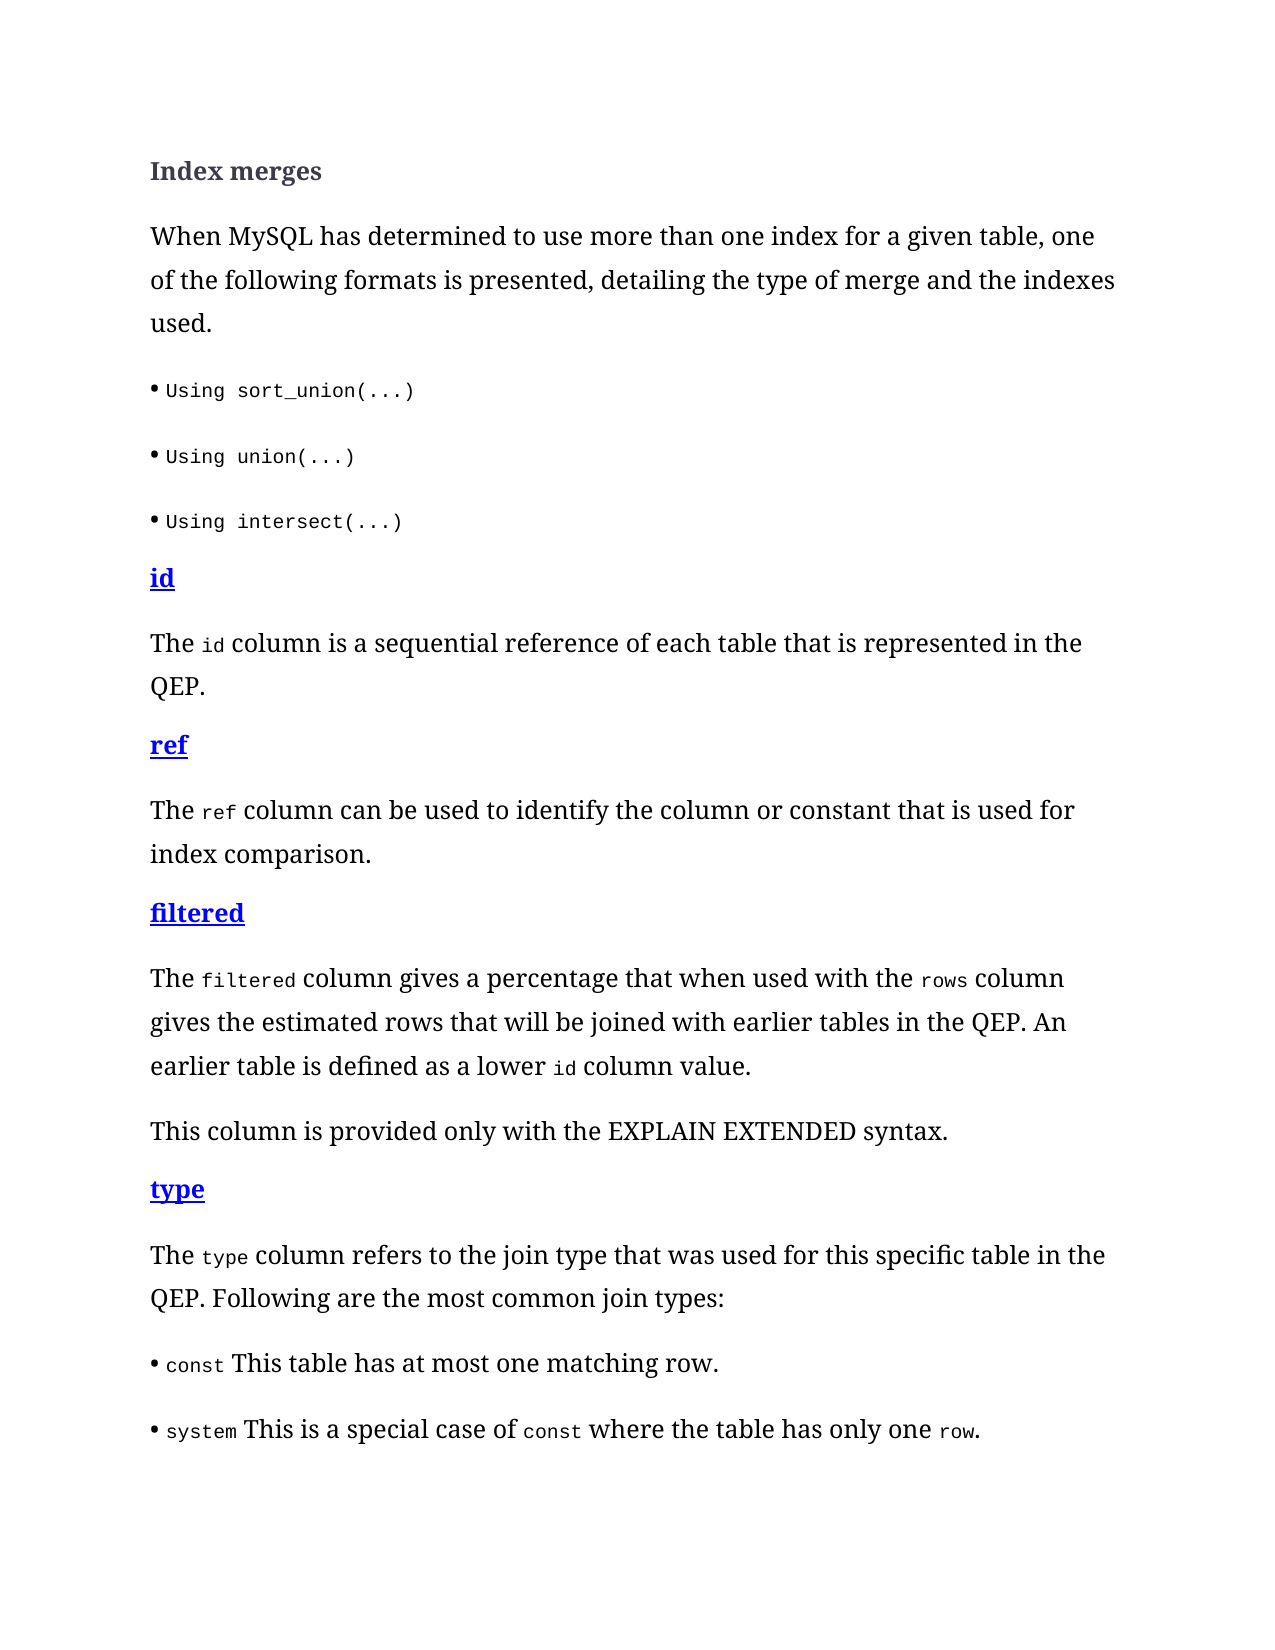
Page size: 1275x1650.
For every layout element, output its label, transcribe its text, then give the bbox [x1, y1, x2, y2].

subtitle Index merges [150, 150, 1125, 187]
subtitle type [150, 1169, 1125, 1206]
text The id column is a sequential reference of each table that is represented in the QEP. [150, 616, 1125, 703]
text • system This is a special case of const where the table has only one row. [150, 1402, 1125, 1445]
text • Using union(...) [150, 427, 1125, 470]
text The ref column can be used to identify the column or constant that is used for index comparison. [150, 783, 1125, 871]
subtitle filtered [150, 892, 1125, 930]
subtitle ref [150, 724, 1125, 762]
text The type column refers to the join type that was used for this specific table in the QEP. Following are the most common join types: [150, 1228, 1125, 1315]
text • const This table has at most one matching row. [150, 1336, 1125, 1380]
text • Using intersect(...) [150, 492, 1125, 535]
text This column is provided only with the EXPLAIN EXTENDED syntax. [150, 1104, 1125, 1147]
text • Using sort_union(...) [150, 361, 1125, 405]
subtitle id [150, 557, 1125, 594]
text When MySQL has determined to use more than one index for a given table, one of the following formats is presented, detailing the type of merge and the indexes used. [150, 209, 1125, 340]
text The filtered column gives a percentage that when used with the rows column gives the estimated rows that will be joined with earlier tables in the QEP. An earlier table is defined as a lower id column value. [150, 951, 1125, 1082]
